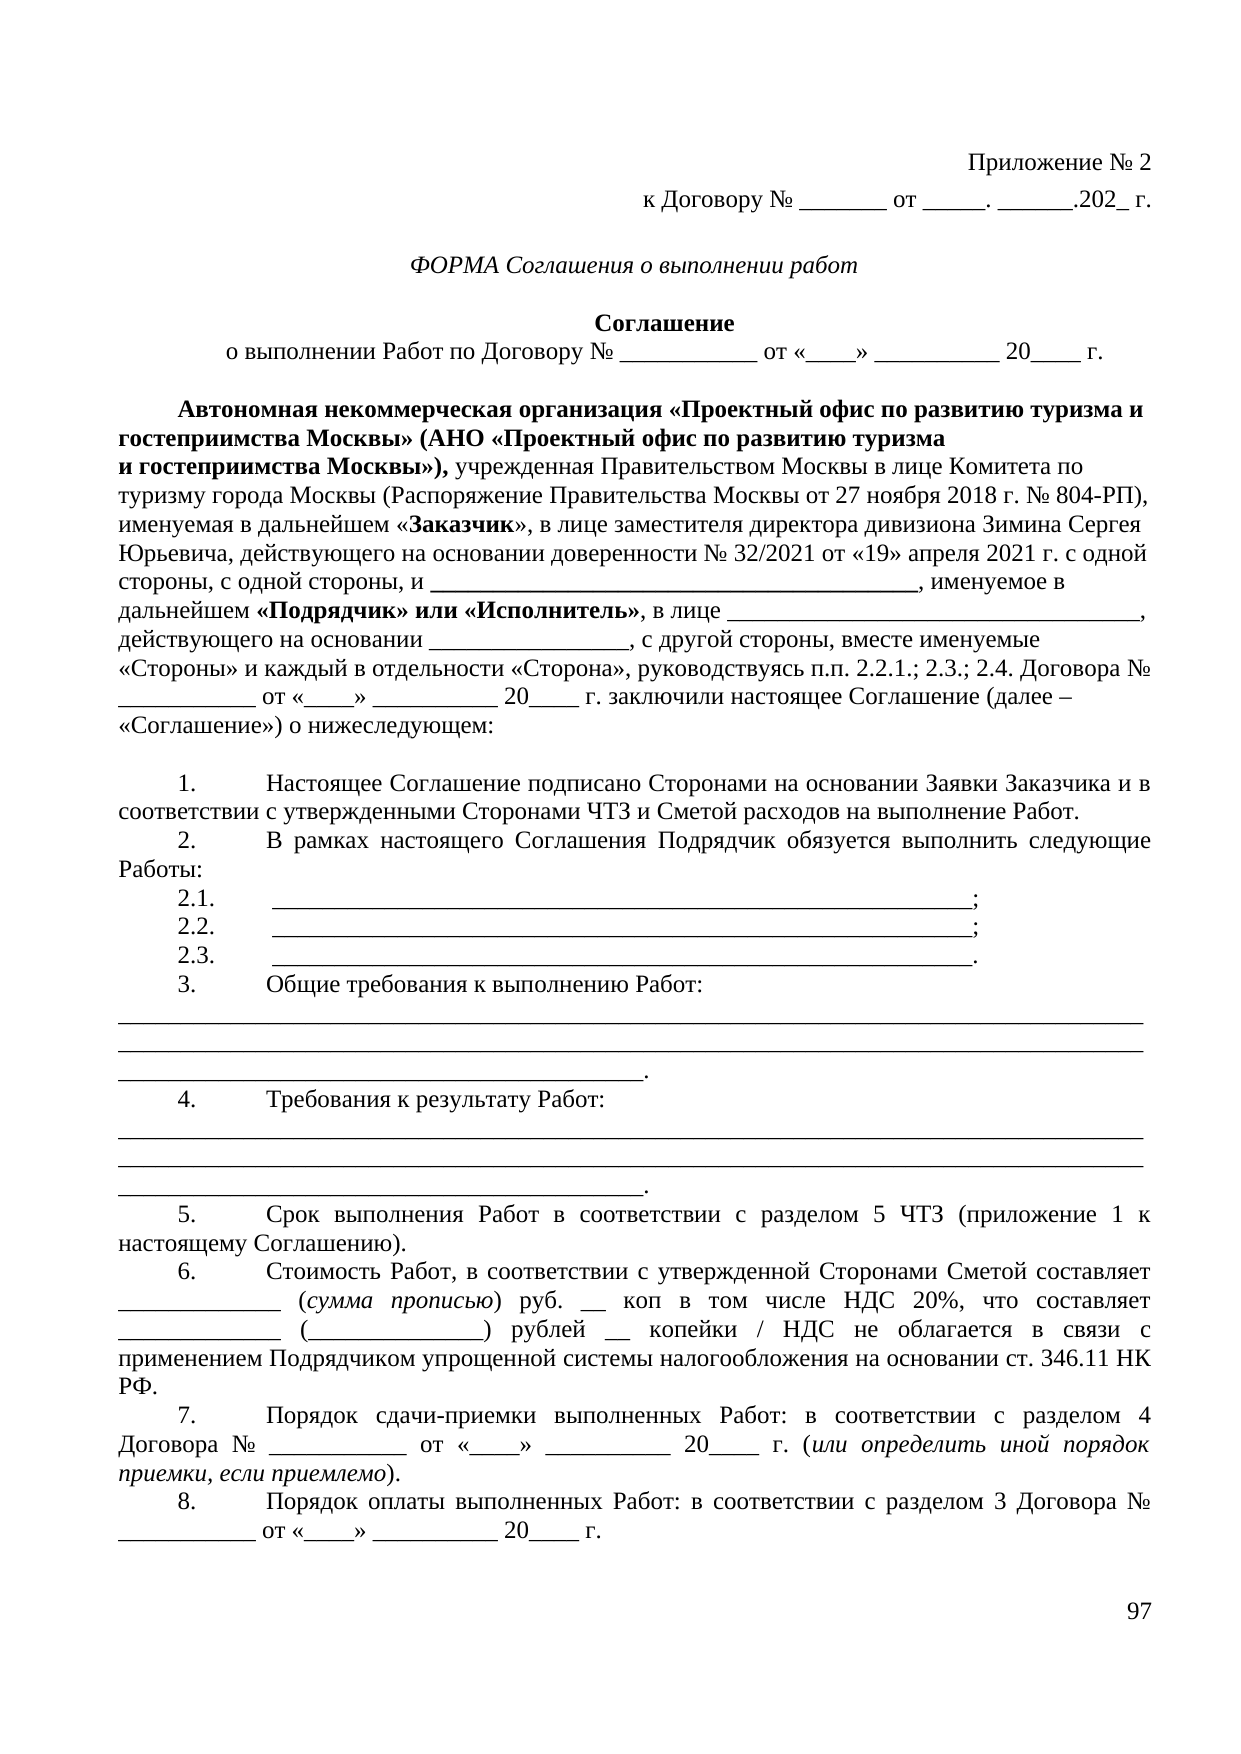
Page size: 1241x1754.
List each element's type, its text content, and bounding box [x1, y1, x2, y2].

list Стоимость Работ, в соответствии с утвержденной Сторонами Сметой составляет _____________ (сумма прописью) руб. __ коп в том числе НДС 20%, что составляет _____________ (______________) рублей __ копейки / НДС не облагается в связи с применением Подрядчиком упрощенной системы налогообложения на основании ст. 346.11 НК РФ. [118, 1256, 1152, 1400]
text к Договору № _______ от _____. ______.202_ г. [118, 184, 1152, 213]
list ________________________________________________________. [118, 940, 1152, 969]
list Порядок сдачи-приемки выполненных Работ: в соответствии с разделом 4 Договора № ___________ от «____» __________ 20____ г. (или определить иной порядок приемки, если приемлемо). [118, 1400, 1152, 1486]
text Автономная некоммерческая организация «Проектный офис по развитию туризма и гостеприимства Москвы» (АНО «Проектный офис по развитию туризма и гостеприимства Москвы»), учрежденная Правительством Москвы в лице Комитета по туризму города Москвы (Распоряжение Правительства Москвы от 27 ноября 2018 г. № 804-РП), именуемая в дальнейшем «Заказчик», в лице заместителя директора дивизиона Зимина Сергея Юрьевича, действующего на основании доверенности № 32/2021 от «19» апреля 2021 г. с одной стороны, с одной стороны, и _______________________________________, именуемое в дальнейшем «Подрядчик» или «Исполнитель», в лице _________________________________, действующего на основании ________________, с другой стороны, вместе именуемые «Стороны» и каждый в отдельности «Сторона», руководствуясь п.п. 2.2.1.; 2.3.; 2.4. Договора № ___________ от «____» __________ 20____ г. заключили настоящее Соглашение (далее – «Соглашение») о нижеследующем: [118, 394, 1152, 739]
text ФОРМА Соглашения о выполнении работ [118, 250, 1152, 279]
text Приложение № 2 [118, 147, 1152, 176]
list ________________________________________________________; [118, 911, 1152, 940]
list Общие требования к выполнению Работ: ______________________________________________________________________________________________________________________________________________________________________________________________________________. [118, 969, 1152, 1084]
list ________________________________________________________; [118, 883, 1152, 911]
text Соглашение [118, 308, 1152, 336]
list Порядок оплаты выполненных Работ: в соответствии с разделом 3 Договора № ___________ от «____» __________ 20____ г. [118, 1486, 1152, 1544]
list Срок выполнения Работ в соответствии с разделом 5 ЧТЗ (приложение 1 к настоящему Соглашению). [118, 1199, 1152, 1256]
list В рамках настоящего Соглашения Подрядчик обязуется выполнить следующие Работы: [118, 825, 1152, 883]
list Настоящее Соглашение подписано Сторонами на основании Заявки Заказчика и в соответствии с утвержденными Сторонами ЧТЗ и Сметой расходов на выполнение Работ. [118, 768, 1152, 825]
list Требования к результату Работ: ______________________________________________________________________________________________________________________________________________________________________________________________________________. [118, 1084, 1152, 1199]
text о выполнении Работ по Договору № ___________ от «____» __________ 20____ г. [118, 336, 1152, 365]
